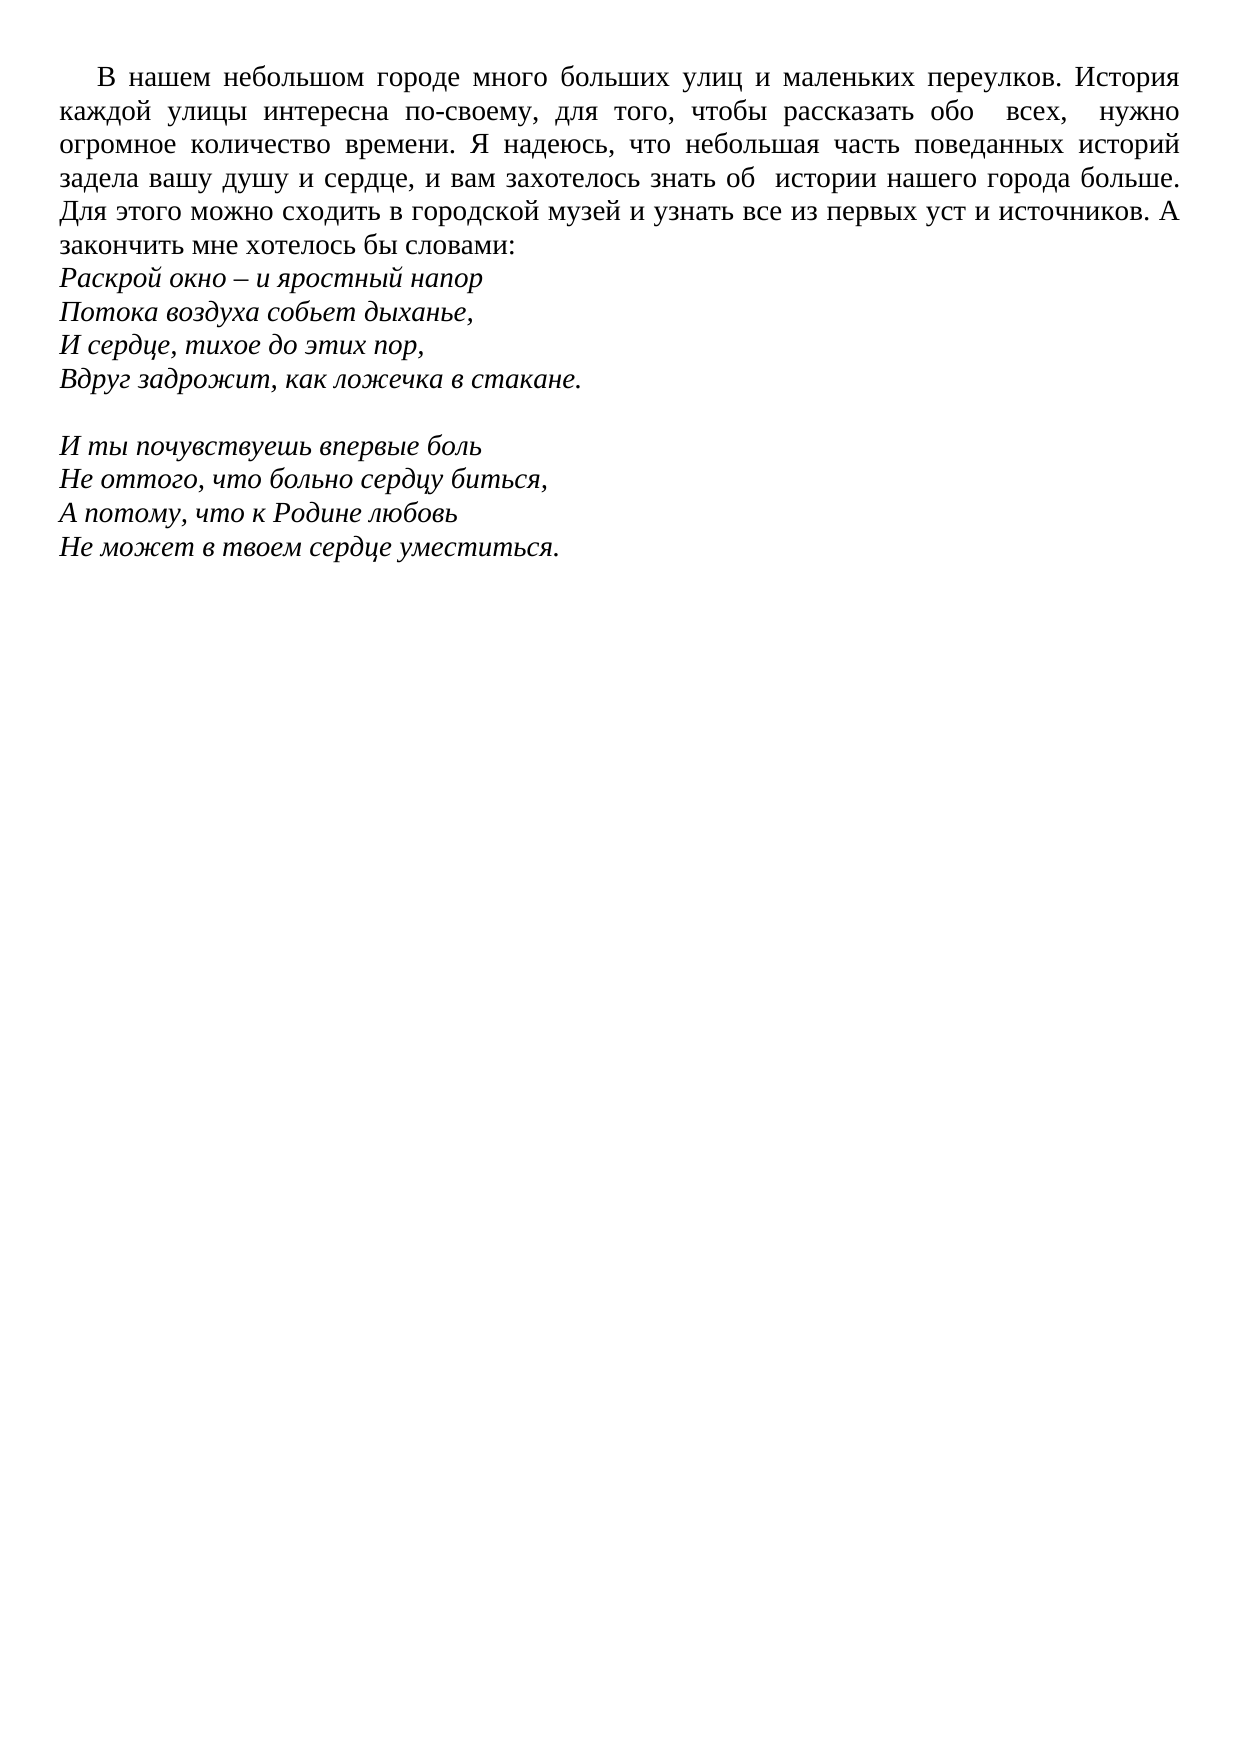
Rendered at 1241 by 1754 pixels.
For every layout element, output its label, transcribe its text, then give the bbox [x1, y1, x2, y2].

text Не может в твоем сердце уместиться. [59, 529, 1181, 562]
text И сердце, тихое до этих пор, [59, 327, 1181, 361]
text А потому, что к Родине любовь [59, 495, 1181, 529]
text И ты почувствуешь впервые боль [59, 428, 1181, 462]
text Не оттого, что больно сердцу биться, [59, 462, 1181, 495]
text В нашем небольшом городе много больших улиц и маленьких переулков. История каждой улицы интересна по-своему, для того, чтобы рассказать обо всех, нужно огромное количество времени. Я надеюсь, что небольшая часть поведанных историй задела вашу душу и сердце, и вам захотелось знать об истории нашего города больше. Для этого можно сходить в городской музей и узнать все из первых уст и источников. А закончить мне хотелось бы словами: [59, 59, 1181, 260]
text Потока воздуха собьет дыханье, [59, 294, 1181, 327]
text Раскрой окно – и яростный напор [59, 260, 1181, 294]
text Вдруг задрожит, как ложечка в стакане. [59, 361, 1181, 394]
